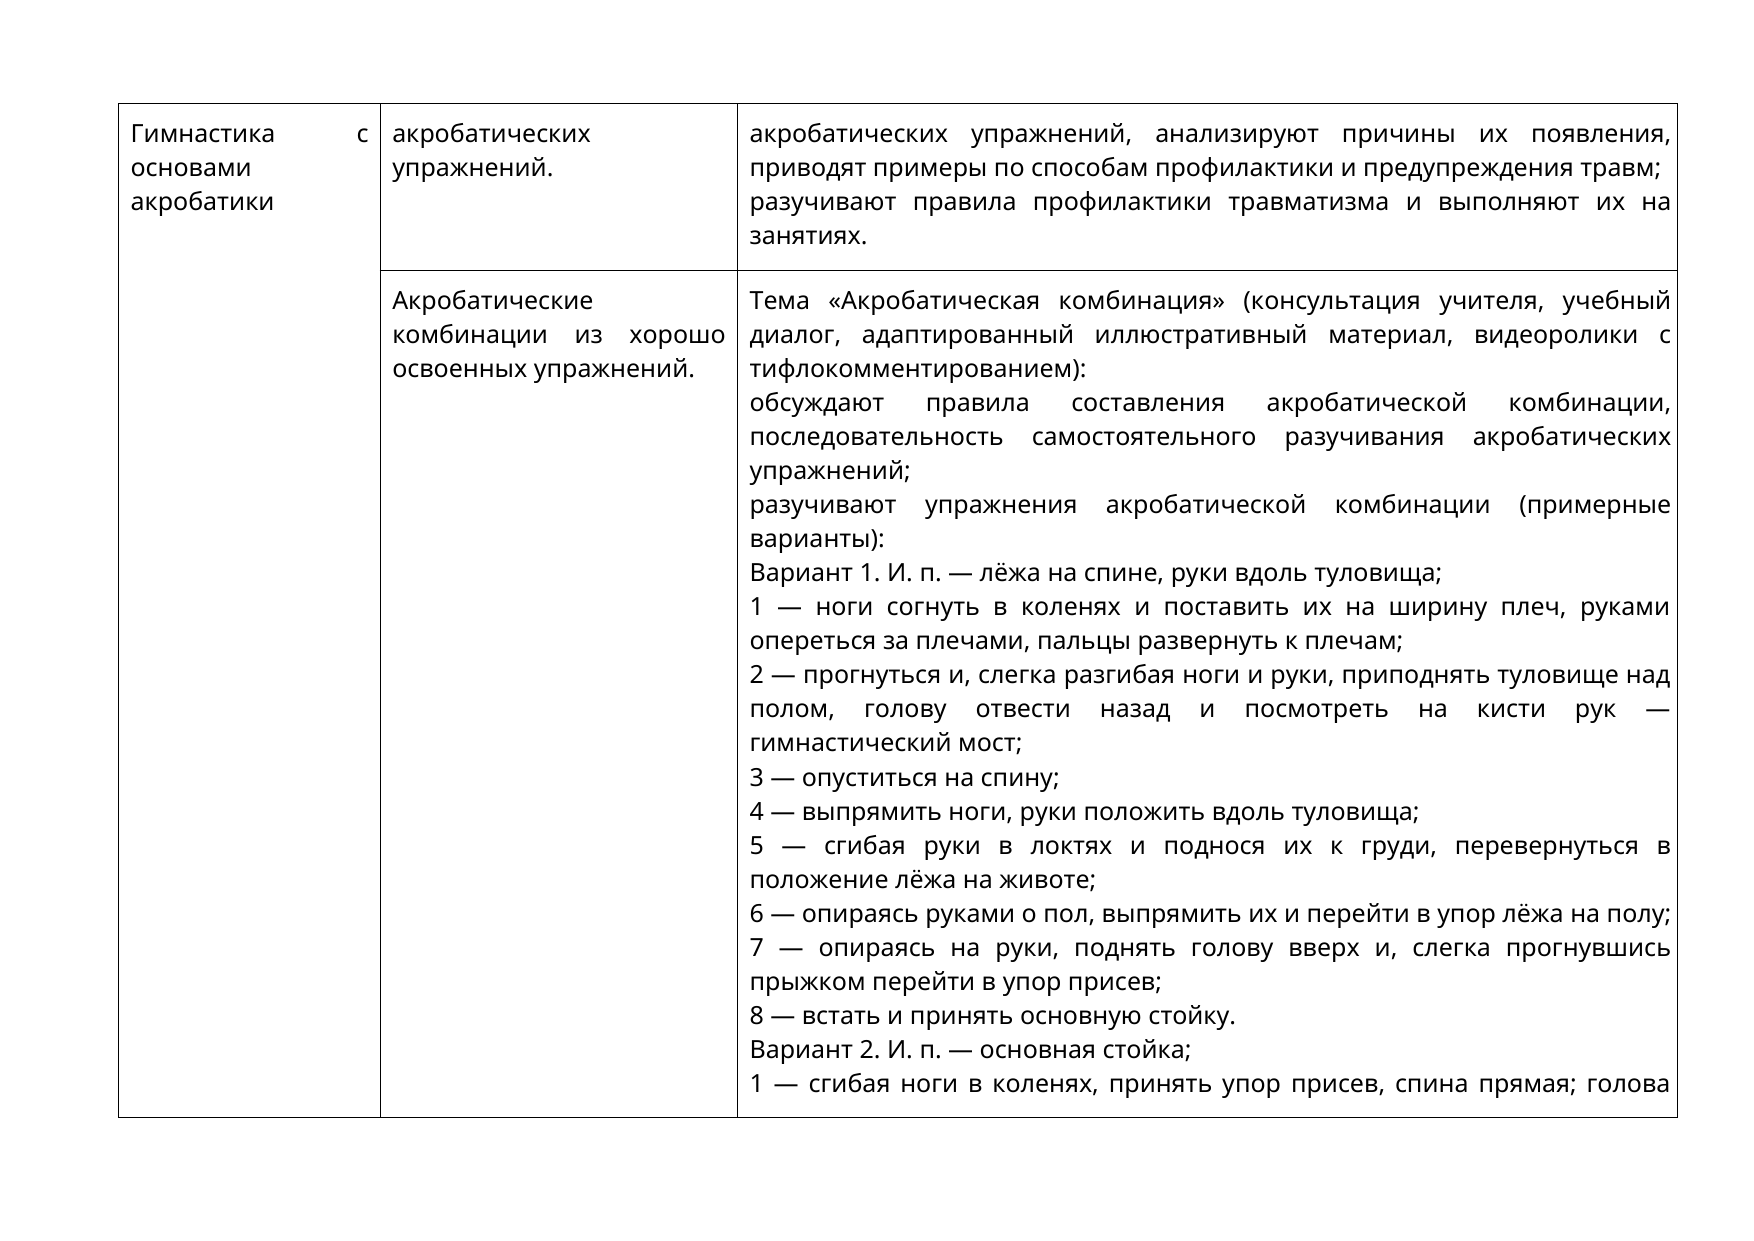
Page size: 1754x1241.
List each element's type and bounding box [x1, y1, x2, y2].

table_cell [119, 104, 380, 1117]
table_cell [381, 104, 737, 269]
table_cell [738, 271, 1677, 1117]
table_cell [738, 104, 1677, 269]
table_cell [381, 271, 737, 1117]
